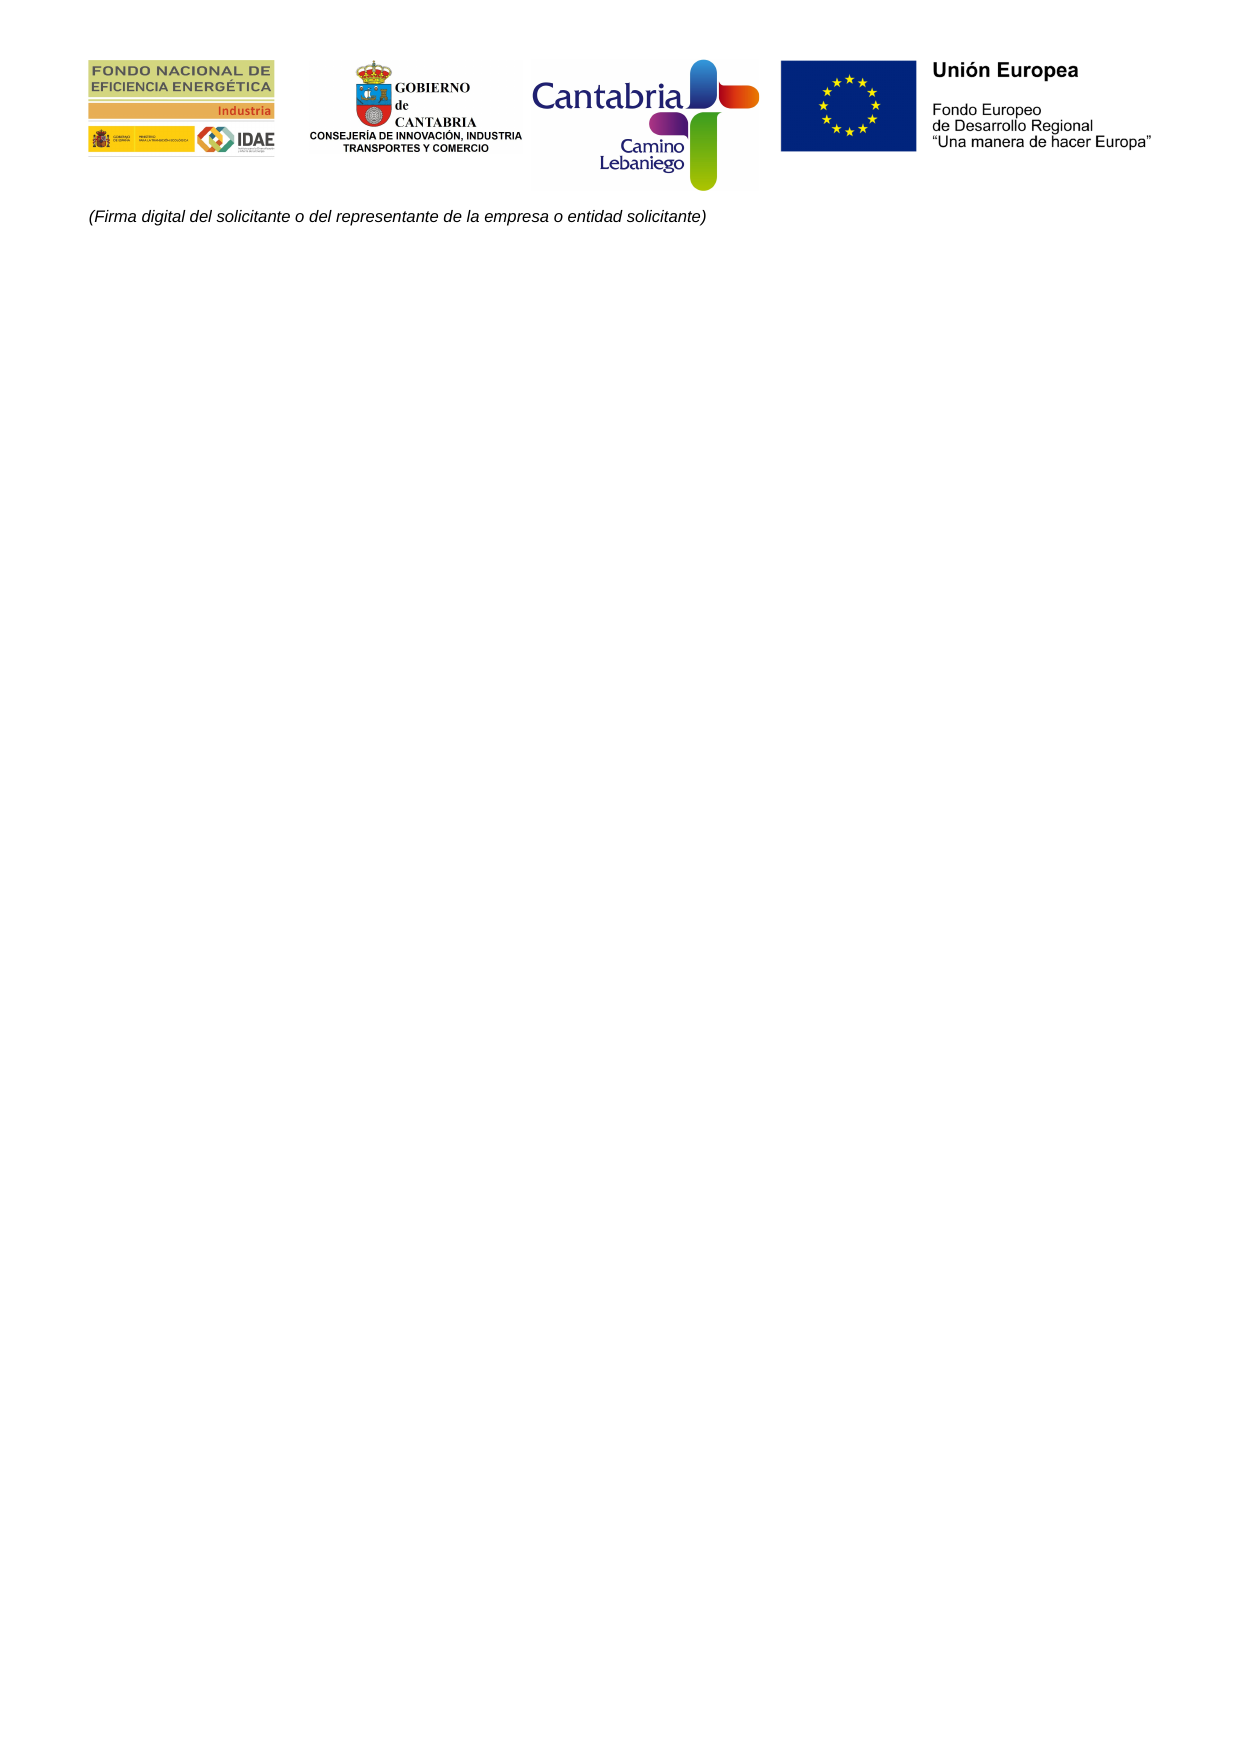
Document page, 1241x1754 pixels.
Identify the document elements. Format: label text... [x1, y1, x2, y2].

text (Firma digital del solicitante o del representante de la empresa o entidad solicitante) [89, 207, 1152, 226]
picture [531, 59, 760, 191]
picture [309, 60, 523, 154]
picture [88, 60, 275, 157]
picture [779, 60, 1152, 152]
